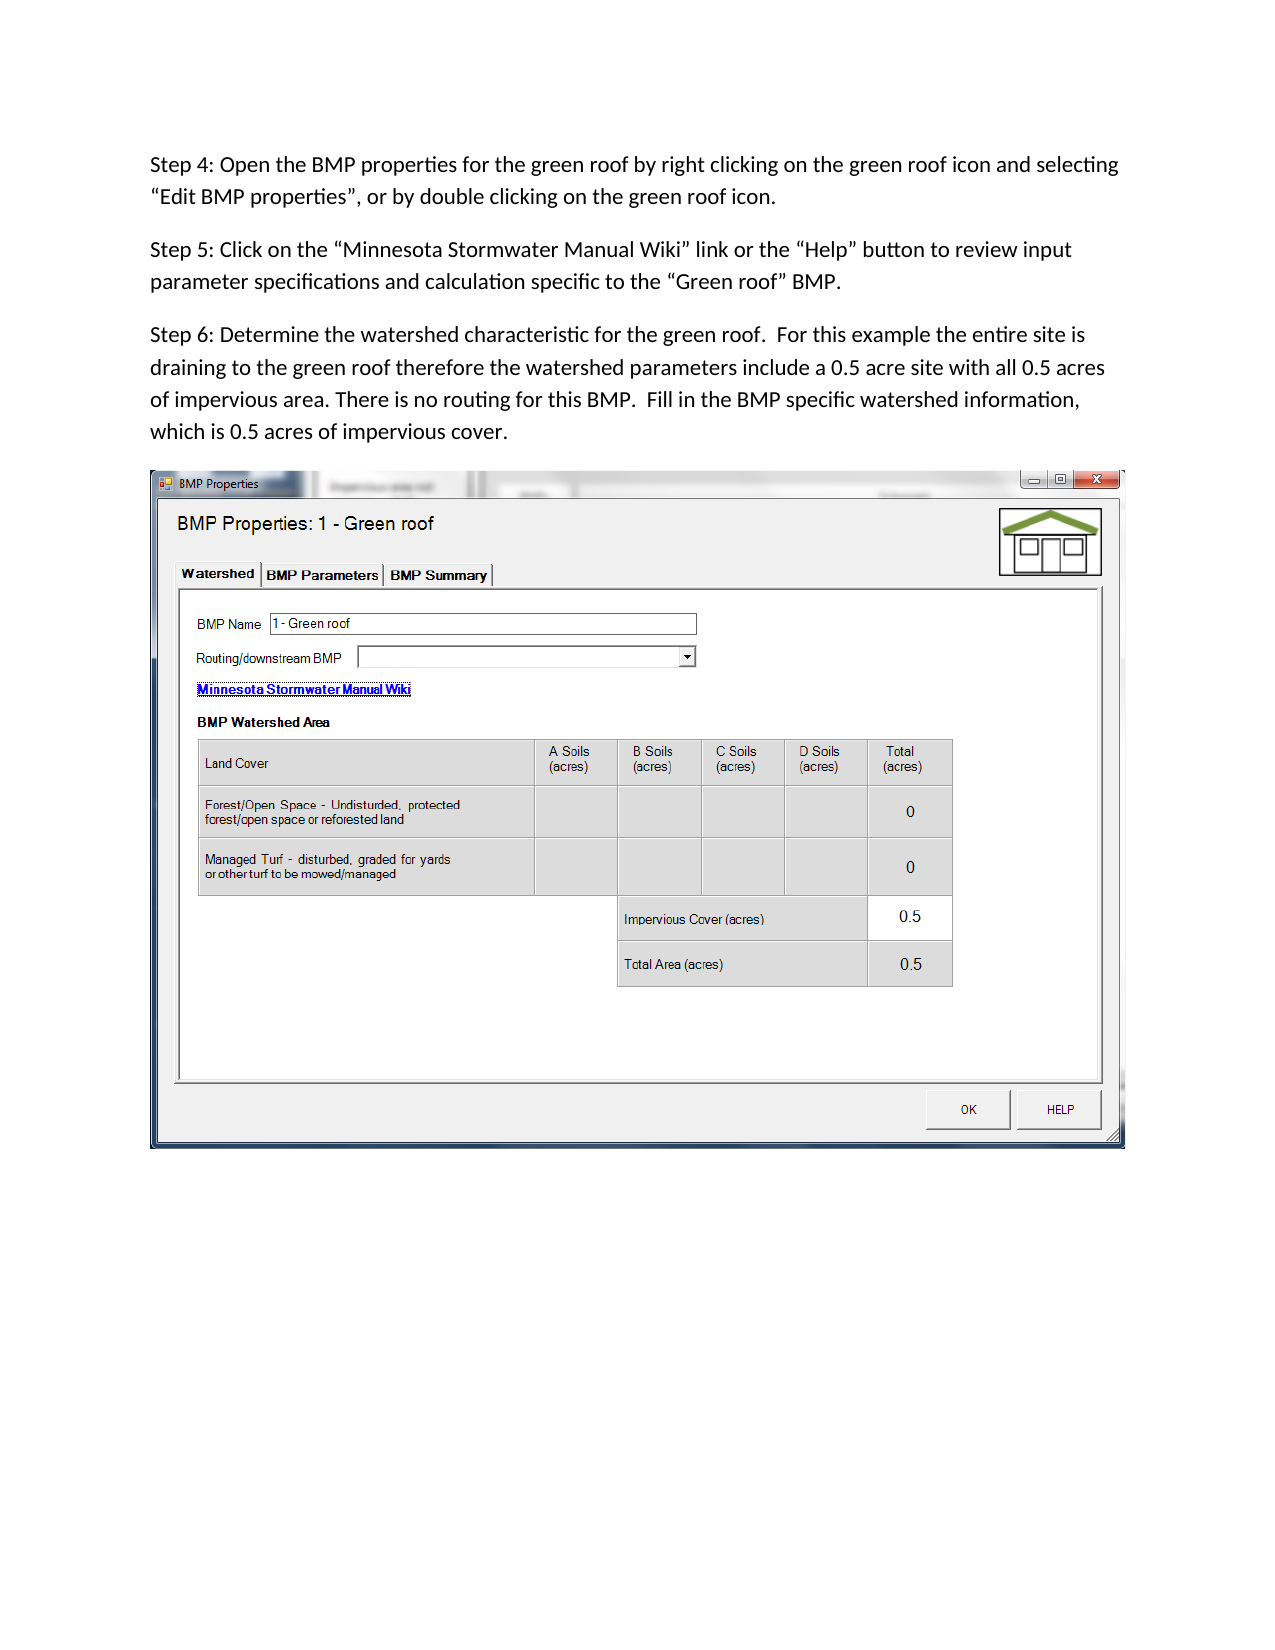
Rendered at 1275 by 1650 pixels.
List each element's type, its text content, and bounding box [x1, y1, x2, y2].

text Step 4: Open the BMP properties for the green roof by right clicking on the green roof icon and selecting “Edit BMP properties”, or by double clicking on the green roof icon. [150, 150, 1125, 210]
picture [150, 470, 1125, 1149]
text Step 5: Click on the “Minnesota Stormwater Manual Wiki” link or the “Help” button to review input parameter specifications and calculation specific to the “Green roof” BMP. [150, 235, 1125, 295]
text Step 6: Determine the watershed characteristic for the green roof. For this example the entire site is draining to the green roof therefore the watershed parameters include a 0.5 acre site with all 0.5 acres of impervious area. There is no routing for this BMP. Fill in the BMP specific watershed information, which is 0.5 acres of impervious cover. [150, 320, 1125, 445]
